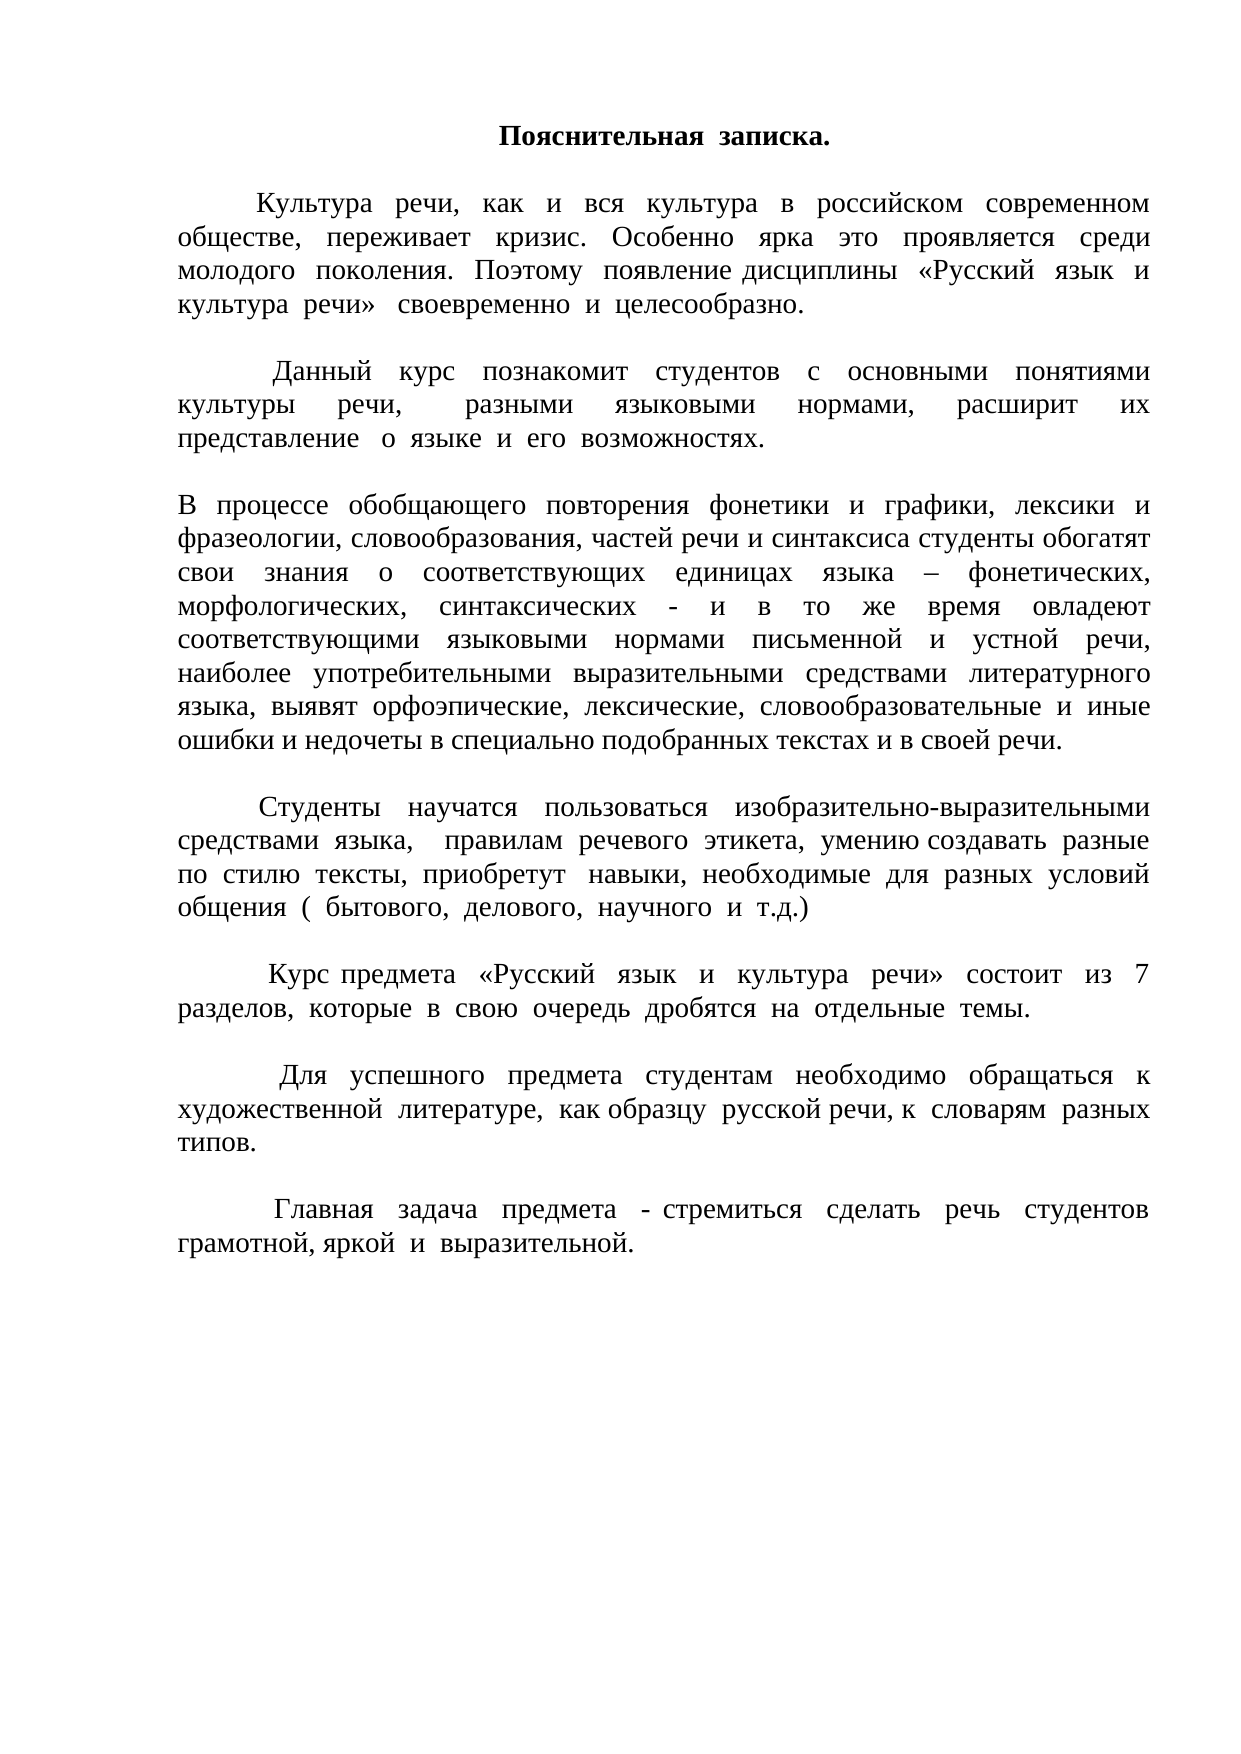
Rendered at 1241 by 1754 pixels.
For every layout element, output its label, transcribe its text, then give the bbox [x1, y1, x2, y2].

text Пояснительная записка. [177, 118, 1152, 152]
text В процессе обобщающего повторения фонетики и графики, лексики и фразеологии, словообразования, частей речи и синтаксиса студенты обогатят свои знания о соответствующих единицах языка – фонетических, морфологических, синтаксических - и в то же время овладеют соответствующими языковыми нормами письменной и устной речи, наиболее употребительными выразительными средствами литературного языка, выявят орфоэпические, лексические, словообразовательные и иные ошибки и недочеты в специально подобранных текстах и в своей речи. [177, 487, 1152, 755]
text Главная задача предмета - стремиться сделать речь студентов грамотной, яркой и выразительной. [177, 1191, 1152, 1258]
text Культура речи, как и вся культура в российском современном обществе, переживает кризис. Особенно ярка это проявляется среди молодого поколения. Поэтому появление дисциплины «Русский язык и культура речи» своевременно и целесообразно. [177, 185, 1152, 319]
text Для успешного предмета студентам необходимо обращаться к художественной литературе, как образцу русской речи, к словарям разных типов. [177, 1057, 1152, 1158]
text Курс предмета «Русский язык и культура речи» состоит из 7 разделов, которые в свою очередь дробятся на отдельные темы. [177, 957, 1152, 1024]
text Данный курс познакомит студентов с основными понятиями культуры речи, разными языковыми нормами, расширит их представление о языке и его возможностях. [177, 353, 1152, 453]
text Студенты научатся пользоваться изобразительно-выразительными средствами языка, правилам речевого этикета, умению создавать разные по стилю тексты, приобретут навыки, необходимые для разных условий общения ( бытового, делового, научного и т.д.) [177, 789, 1152, 923]
